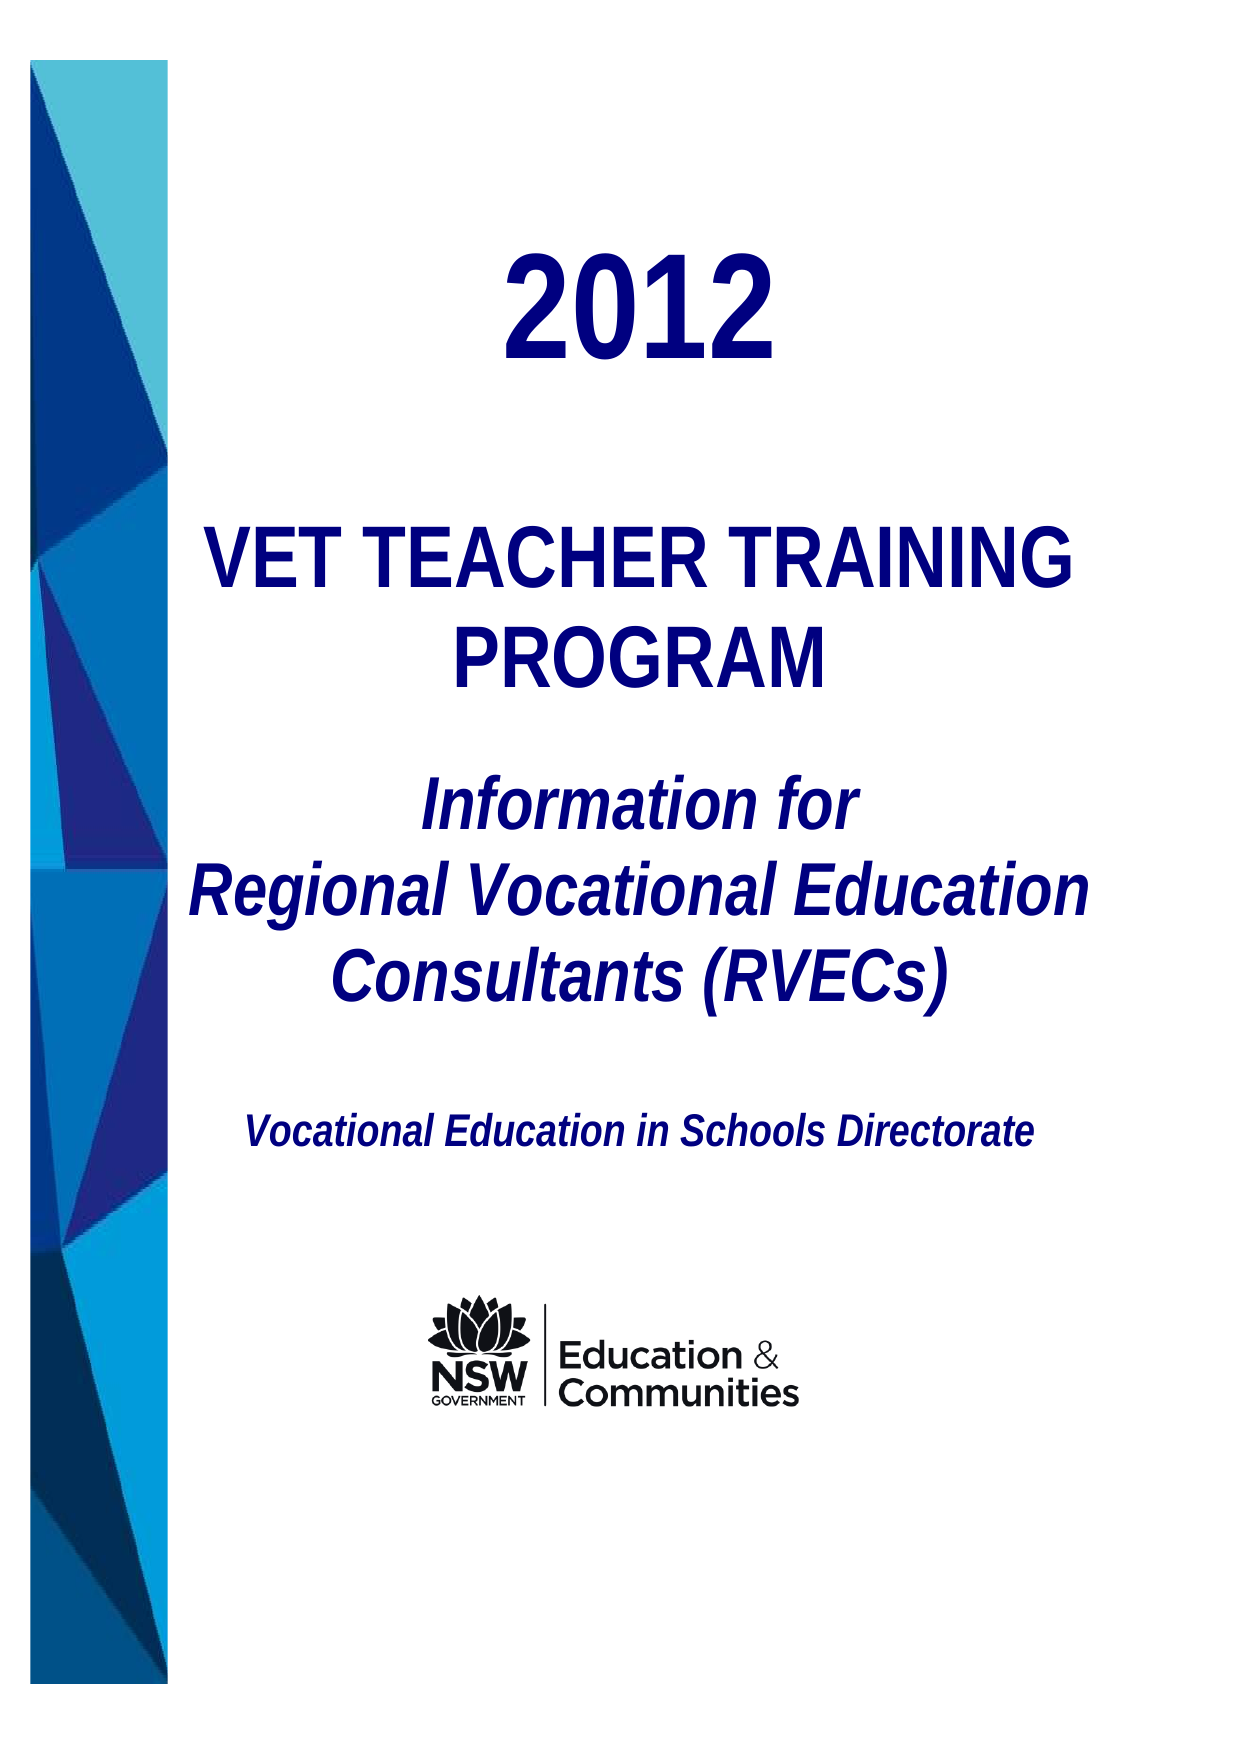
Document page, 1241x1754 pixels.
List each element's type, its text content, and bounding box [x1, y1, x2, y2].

text Information for [168, 759, 1092, 845]
text VET TEACHER TRAINING [168, 505, 1092, 606]
text Regional Vocational Education Consultants (RVECs) [168, 845, 1092, 1017]
text PROGRAM [168, 606, 1092, 706]
text 2012 [168, 218, 1092, 391]
text Vocational Education in Schools Directorate [168, 1103, 1092, 1156]
picture [30, 60, 168, 1678]
